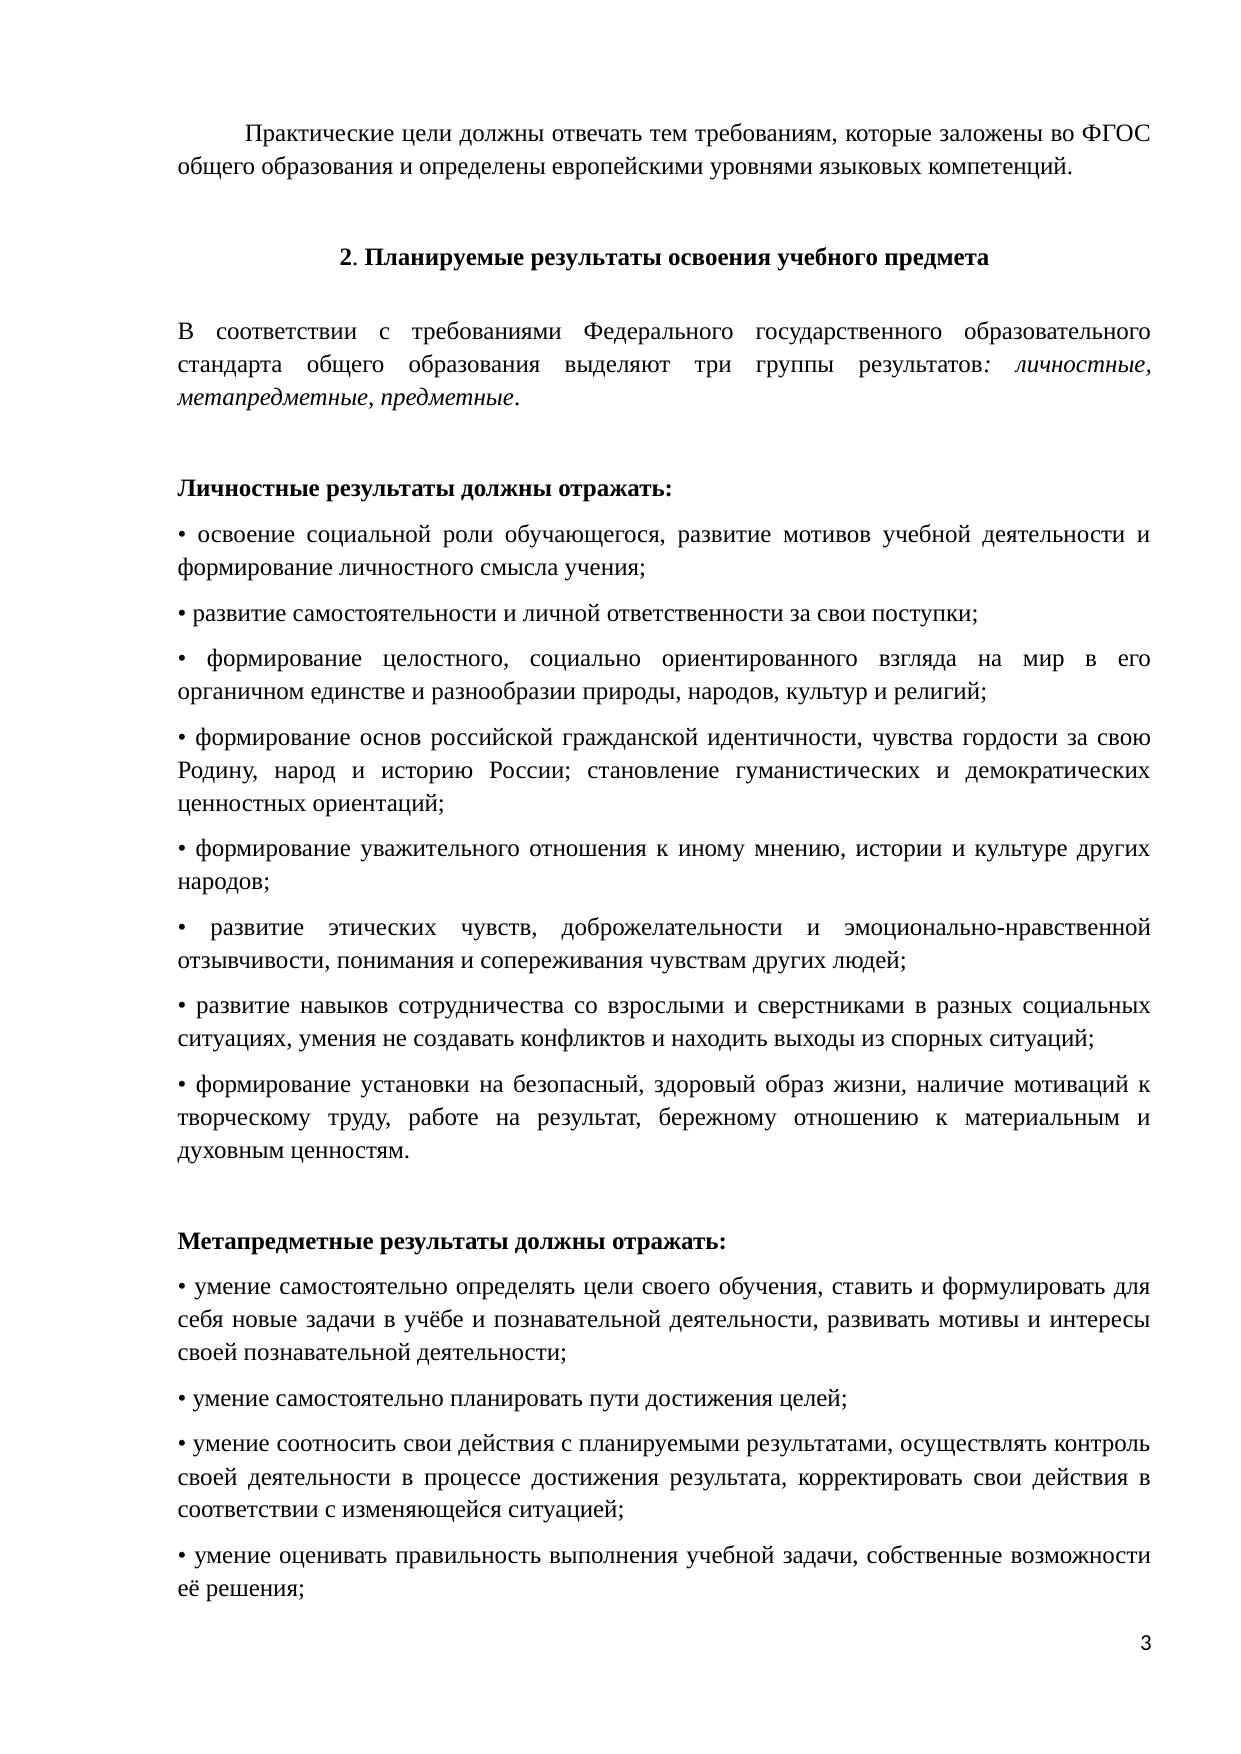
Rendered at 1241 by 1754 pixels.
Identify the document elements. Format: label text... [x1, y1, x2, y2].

text • развитие этических чувств, доброжелательности и эмоционально-нравственной отзывчивости, понимания и сопереживания чувствам других людей; [177, 912, 1152, 973]
text • формирование установки на безопасный, здоровый образ жизни, наличие мотиваций к творческому труду, работе на результат, бережному отношению к материальным и духовным ценностям. [177, 1069, 1152, 1164]
text • формирование целостного, социально ориентированного взгляда на мир в его органичном единстве и разнообразии природы, народов, культур и религий; [177, 643, 1152, 705]
text • формирование уважительного отношения к иному мнению, истории и культуре других народов; [177, 833, 1152, 895]
text • формирование основ российской гражданской идентичности, чувства гордости за свою Родину, народ и историю России; становление гуманистических и демократических ценностных ориентаций; [177, 722, 1152, 816]
text • освоение социальной роли обучающегося, развитие мотивов учебной деятельности и формирование личностного смысла учения; [177, 519, 1152, 581]
text • умение самостоятельно планировать пути достижения целей; [177, 1383, 1152, 1412]
text • умение оценивать правильность выполнения учебной задачи, собственные возможности её решения; [177, 1540, 1152, 1602]
text 2. Планируемые результаты освоения учебного предмета [177, 242, 1152, 271]
text Метапредметные результаты должны отражать: [177, 1226, 1152, 1255]
text • развитие самостоятельности и личной ответственности за свои поступки; [177, 598, 1152, 626]
text Практические цели должны отвечать тем требованиям, которые заложены во ФГОС общего образования и определены европейскими уровнями языковых компетенций. [177, 118, 1152, 180]
text • умение самостоятельно определять цели своего обучения, ставить и формулировать для себя новые задачи в учёбе и познавательной деятельности, развивать мотивы и интересы своей познавательной деятельности; [177, 1271, 1152, 1366]
text В соответствии с требованиями Федерального государственного образовательного стандарта общего образования выделяют три группы результатов: личностные, метапредметные, предметные. [177, 316, 1152, 411]
text Личностные результаты должны отражать: [177, 473, 1152, 502]
text • умение соотносить свои действия с планируемыми результатами, осуществлять контроль своей деятельности в процессе достижения результата, корректировать свои действия в соответствии с изменяющейся ситуацией; [177, 1428, 1152, 1523]
text • развитие навыков сотрудничества со взрослыми и сверстниками в разных социальных ситуациях, умения не создавать конфликтов и находить выходы из спорных ситуаций; [177, 990, 1152, 1052]
